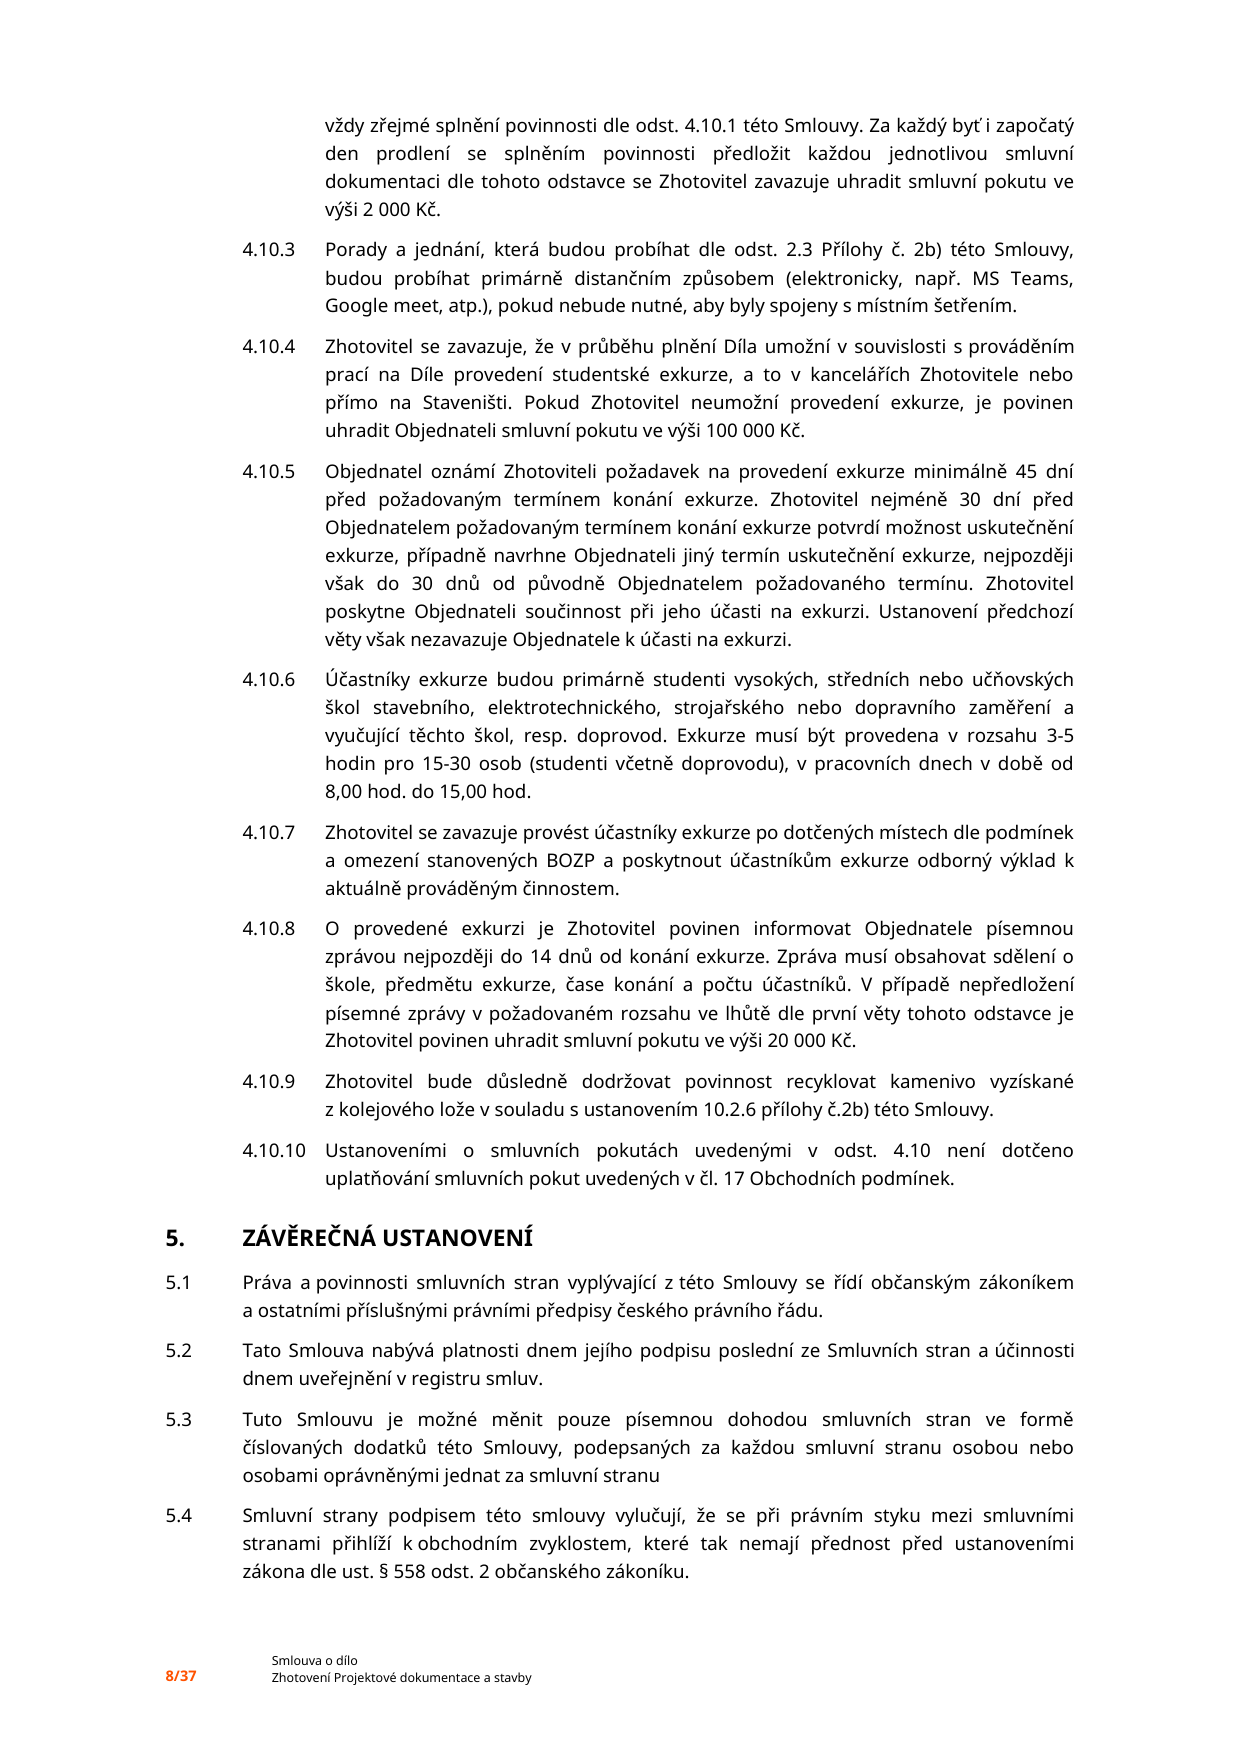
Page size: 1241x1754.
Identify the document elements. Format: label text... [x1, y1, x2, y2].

list Zhotovitel se zavazuje, že v průběhu plnění Díla umožní v souvislosti s prováděním prací na Díle provedení studentské exkurze, a to v kancelářích Zhotovitele nebo přímo na Staveništi. Pokud Zhotovitel neumožní provedení exkurze, je povinen uhradit Objednateli smluvní pokutu ve výši 100 000 Kč. [242, 333, 1075, 443]
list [242, 112, 1075, 222]
list Porady a jednání, která budou probíhat dle odst. 2.3 Přílohy č. 2b) této Smlouvy, budou probíhat primárně distančním způsobem (elektronicky, např. MS Teams, Google meet, atp.), pokud nebude nutné, aby byly spojeny s místním šetřením. [242, 237, 1075, 318]
text ZÁVĚREČNÁ USTANOVENÍ [165, 1222, 1075, 1253]
list Objednatel oznámí Zhotoviteli požadavek na provedení exkurze minimálně 45 dní před požadovaným termínem konání exkurze. Zhotovitel nejméně 30 dní před Objednatelem požadovaným termínem konání exkurze potvrdí možnost uskutečnění exkurze, případně navrhne Objednateli jiný termín uskutečnění exkurze, nejpozději však do 30 dnů od původně Objednatelem požadovaného termínu. Zhotovitel poskytne Objednateli součinnost při jeho účasti na exkurzi. Ustanovení předchozí věty však nezavazuje Objednatele k účasti na exkurzi. [242, 458, 1075, 652]
list Zhotovitel se zavazuje provést účastníky exkurze po dotčených místech dle podmínek a omezení stanovených BOZP a poskytnout účastníkům exkurze odborný výklad k aktuálně prováděným činnostem. [242, 819, 1075, 901]
list O provedené exkurzi je Zhotovitel povinen informovat Objednatele písemnou zprávou nejpozději do 14 dnů od konání exkurze. Zpráva musí obsahovat sdělení o škole, předmětu exkurze, čase konání a počtu účastníků. V případě nepředložení písemné zprávy v požadovaném rozsahu ve lhůtě dle první věty tohoto odstavce je Zhotovitel povinen uhradit smluvní pokutu ve výši 20 000 Kč. [242, 916, 1075, 1053]
list Zhotovitel bude důsledně dodržovat povinnost recyklovat kamenivo vyzískané z kolejového lože v souladu s ustanovením 10.2.6 přílohy č.2b) této Smlouvy. [242, 1068, 1075, 1122]
list Ustanoveními o smluvních pokutách uvedenými v odst. 4.10 není dotčeno uplatňování smluvních pokut uvedených v čl. 17 Obchodních podmínek. [242, 1137, 1075, 1190]
list Účastníky exkurze budou primárně studenti vysokých, středních nebo učňovských škol stavebního, elektrotechnického, strojařského nebo dopravního zaměření a vyučující těchto škol, resp. doprovod. Exkurze musí být provedena v rozsahu 3-5 hodin pro 15-30 osob (studenti včetně doprovodu), v pracovních dnech v době od 8,00 hod. do 15,00 hod. [242, 667, 1075, 804]
text Práva a povinnosti smluvních stran vyplývající z této Smlouvy se řídí občanským zákoníkem a ostatními příslušnými právními předpisy českého právního řádu. [165, 1269, 1075, 1322]
text Tuto Smlouvu je možné měnit pouze písemnou dohodou smluvních stran ve formě číslovaných dodatků této Smlouvy, podepsaných za každou smluvní stranu osobou nebo osobami oprávněnými jednat za smluvní stranu [165, 1406, 1075, 1488]
text Smluvní strany podpisem této smlouvy vylučují, že se při právním styku mezi smluvními stranami přihlíží k obchodním zvyklostem, které tak nemají přednost před ustanoveními zákona dle ust. § 558 odst. 2 občanského zákoníku. [165, 1503, 1075, 1584]
text Tato Smlouva nabývá platnosti dnem jejího podpisu poslední ze Smluvních stran a účinnosti dnem uveřejnění v registru smluv. [165, 1337, 1075, 1391]
